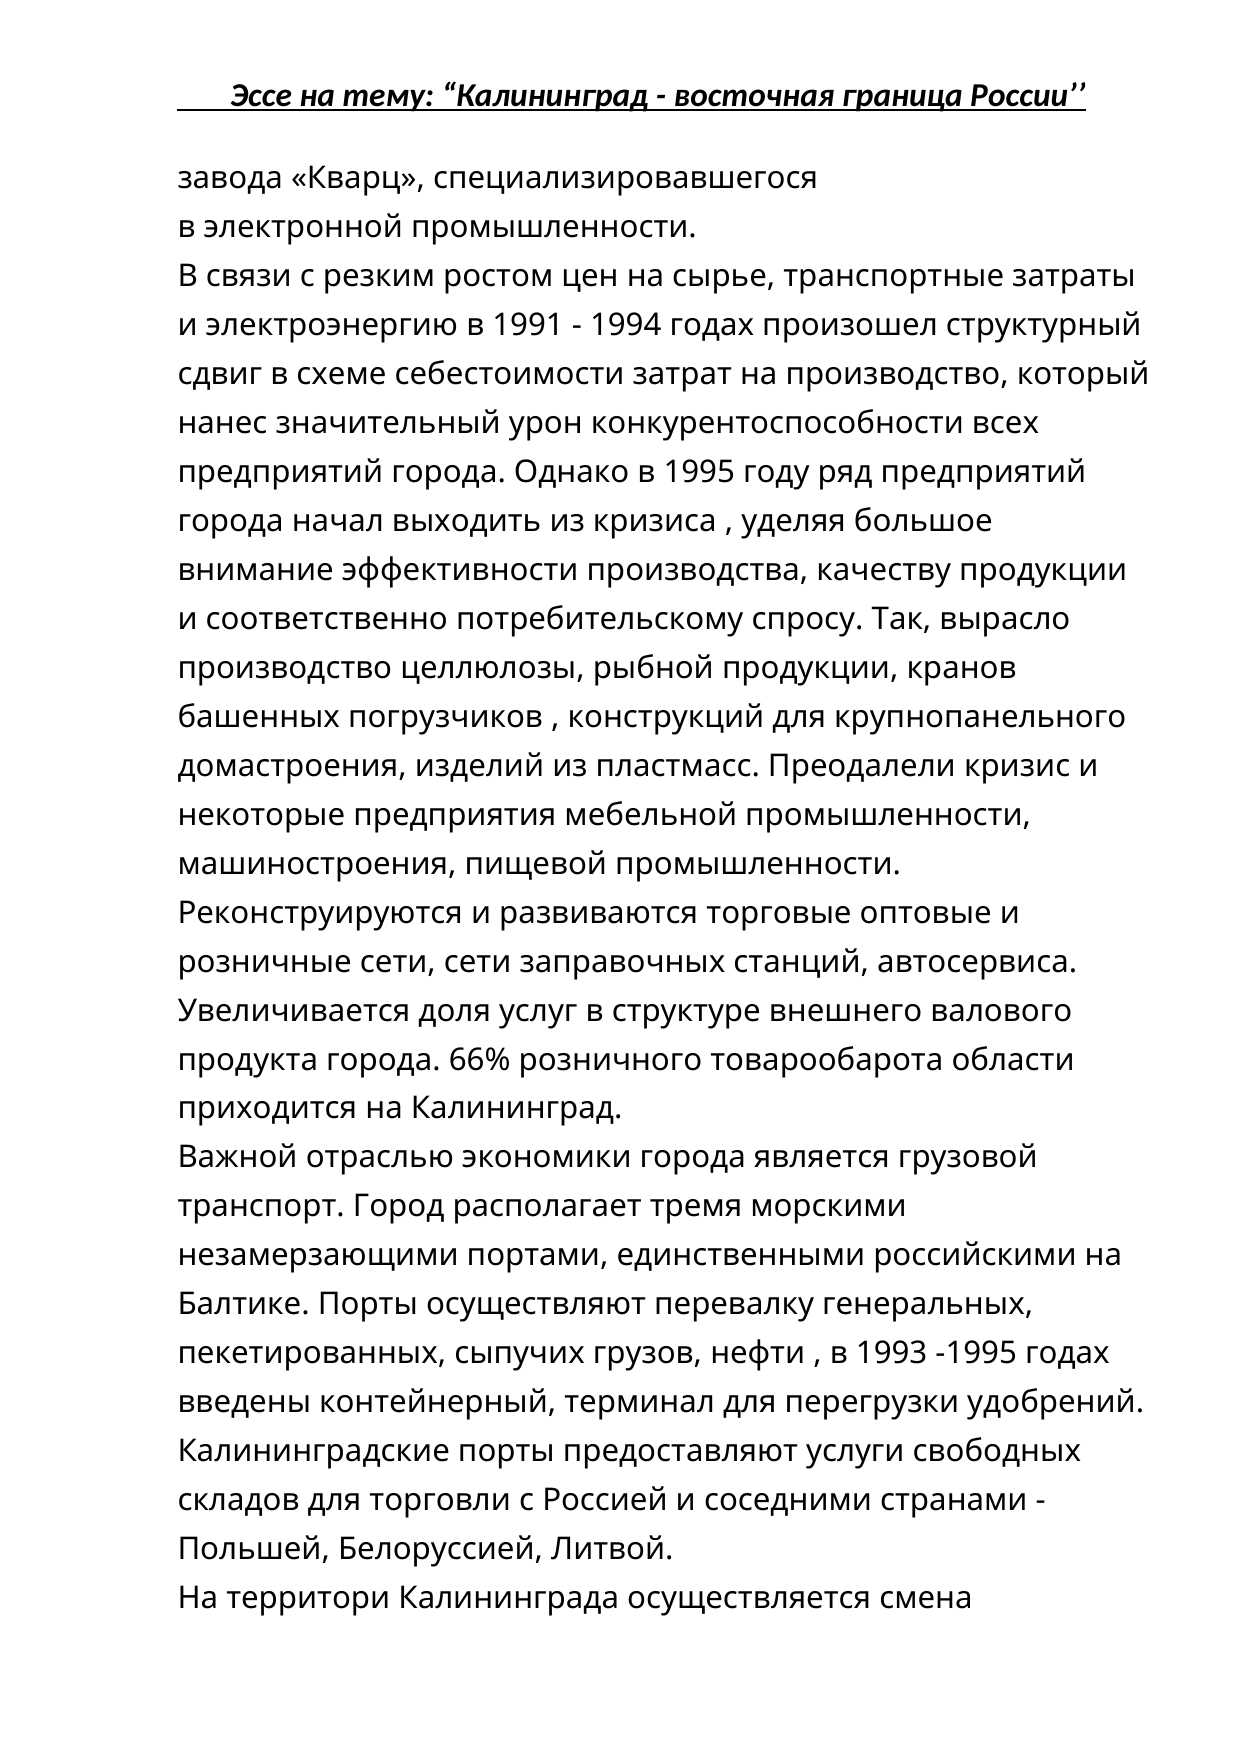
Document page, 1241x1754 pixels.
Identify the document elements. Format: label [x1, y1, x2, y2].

text [177, 155, 1152, 1618]
